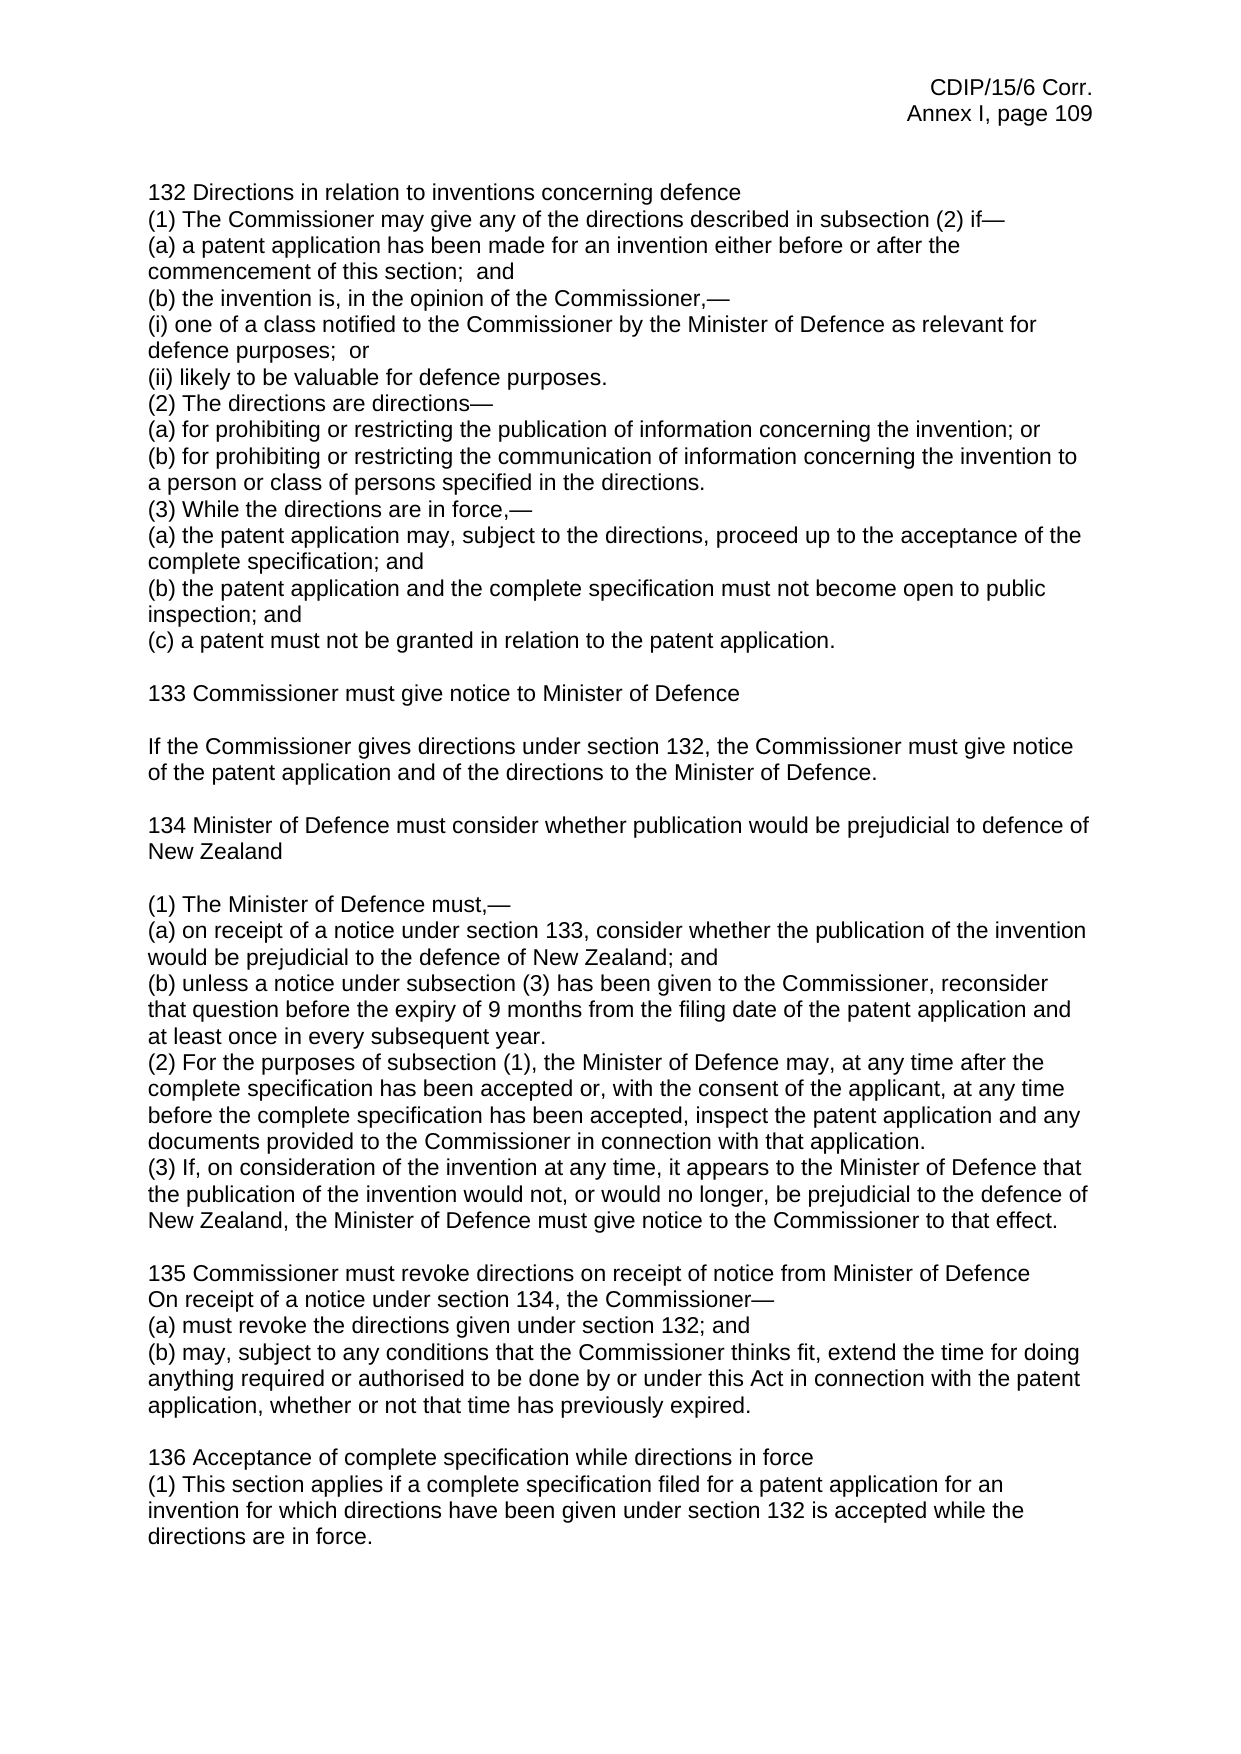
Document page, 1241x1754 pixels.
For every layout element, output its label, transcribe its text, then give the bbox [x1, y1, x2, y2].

text 132 Directions in relation to inventions concerning defence [148, 179, 1093, 206]
text 135 Commissioner must revoke directions on receipt of notice from Minister of Defence [148, 1260, 1093, 1286]
text (1) This section applies if a complete specification filed for a patent application for an invention for which directions have been given under section 132 is accepted while the directions are in force. [148, 1471, 1093, 1550]
text (2) The directions are directions— [148, 390, 1093, 416]
text (b) unless a notice under subsection (3) has been given to the Commissioner, reconsider that question before the expiry of 9 months from the filing date of the patent application and at least once in every subsequent year. [148, 970, 1093, 1049]
text (b) the invention is, in the opinion of the Commissioner,— [148, 285, 1093, 311]
text (a) a patent application has been made for an invention either before or after the commencement of this section; and [148, 232, 1093, 285]
text (a) on receipt of a notice under section 133, consider whether the publication of the invention would be prejudicial to the defence of New Zealand; and [148, 917, 1093, 970]
text (b) may, subject to any conditions that the Commissioner thinks fit, extend the time for doing anything required or authorised to be done by or under this Act in connection with the patent application, whether or not that time has previously expired. [148, 1339, 1093, 1418]
text (1) The Commissioner may give any of the directions described in subsection (2) if— [148, 206, 1093, 232]
text (a) for prohibiting or restricting the publication of information concerning the invention; or [148, 416, 1093, 443]
text (ii) likely to be valuable for defence purposes. [148, 364, 1093, 390]
text (a) must revoke the directions given under section 132; and [148, 1312, 1093, 1339]
text (1) The Minister of Defence must,— [148, 891, 1093, 917]
text 133 Commissioner must give notice to Minister of Defence [148, 680, 1093, 706]
text (2) For the purposes of subsection (1), the Minister of Defence may, at any time after the complete specification has been accepted or, with the consent of the applicant, at any time before the complete specification has been accepted, inspect the patent application and any documents provided to the Commissioner in connection with that application. [148, 1049, 1093, 1154]
text (b) the patent application and the complete specification must not become open to public inspection; and [148, 574, 1093, 627]
text (a) the patent application may, subject to the directions, proceed up to the acceptance of the complete specification; and [148, 522, 1093, 574]
text (3) While the directions are in force,— [148, 496, 1093, 522]
text (b) for prohibiting or restricting the communication of information concerning the invention to a person or class of persons specified in the directions. [148, 443, 1093, 496]
text (3) If, on consideration of the invention at any time, it appears to the Minister of Defence that the publication of the invention would not, or would no longer, be prejudicial to the defence of New Zealand, the Minister of Defence must give notice to the Commissioner to that effect. [148, 1154, 1093, 1233]
text (i) one of a class notified to the Commissioner by the Minister of Defence as relevant for defence purposes; or [148, 311, 1093, 364]
text If the Commissioner gives directions under section 132, the Commissioner must give notice of the patent application and of the directions to the Minister of Defence. [148, 733, 1093, 785]
text On receipt of a notice under section 134, the Commissioner— [148, 1286, 1093, 1312]
text 136 Acceptance of complete specification while directions in force [148, 1444, 1093, 1471]
text 134 Minister of Defence must consider whether publication would be prejudicial to defence of New Zealand [148, 812, 1093, 864]
text (c) a patent must not be granted in relation to the patent application. [148, 627, 1093, 654]
